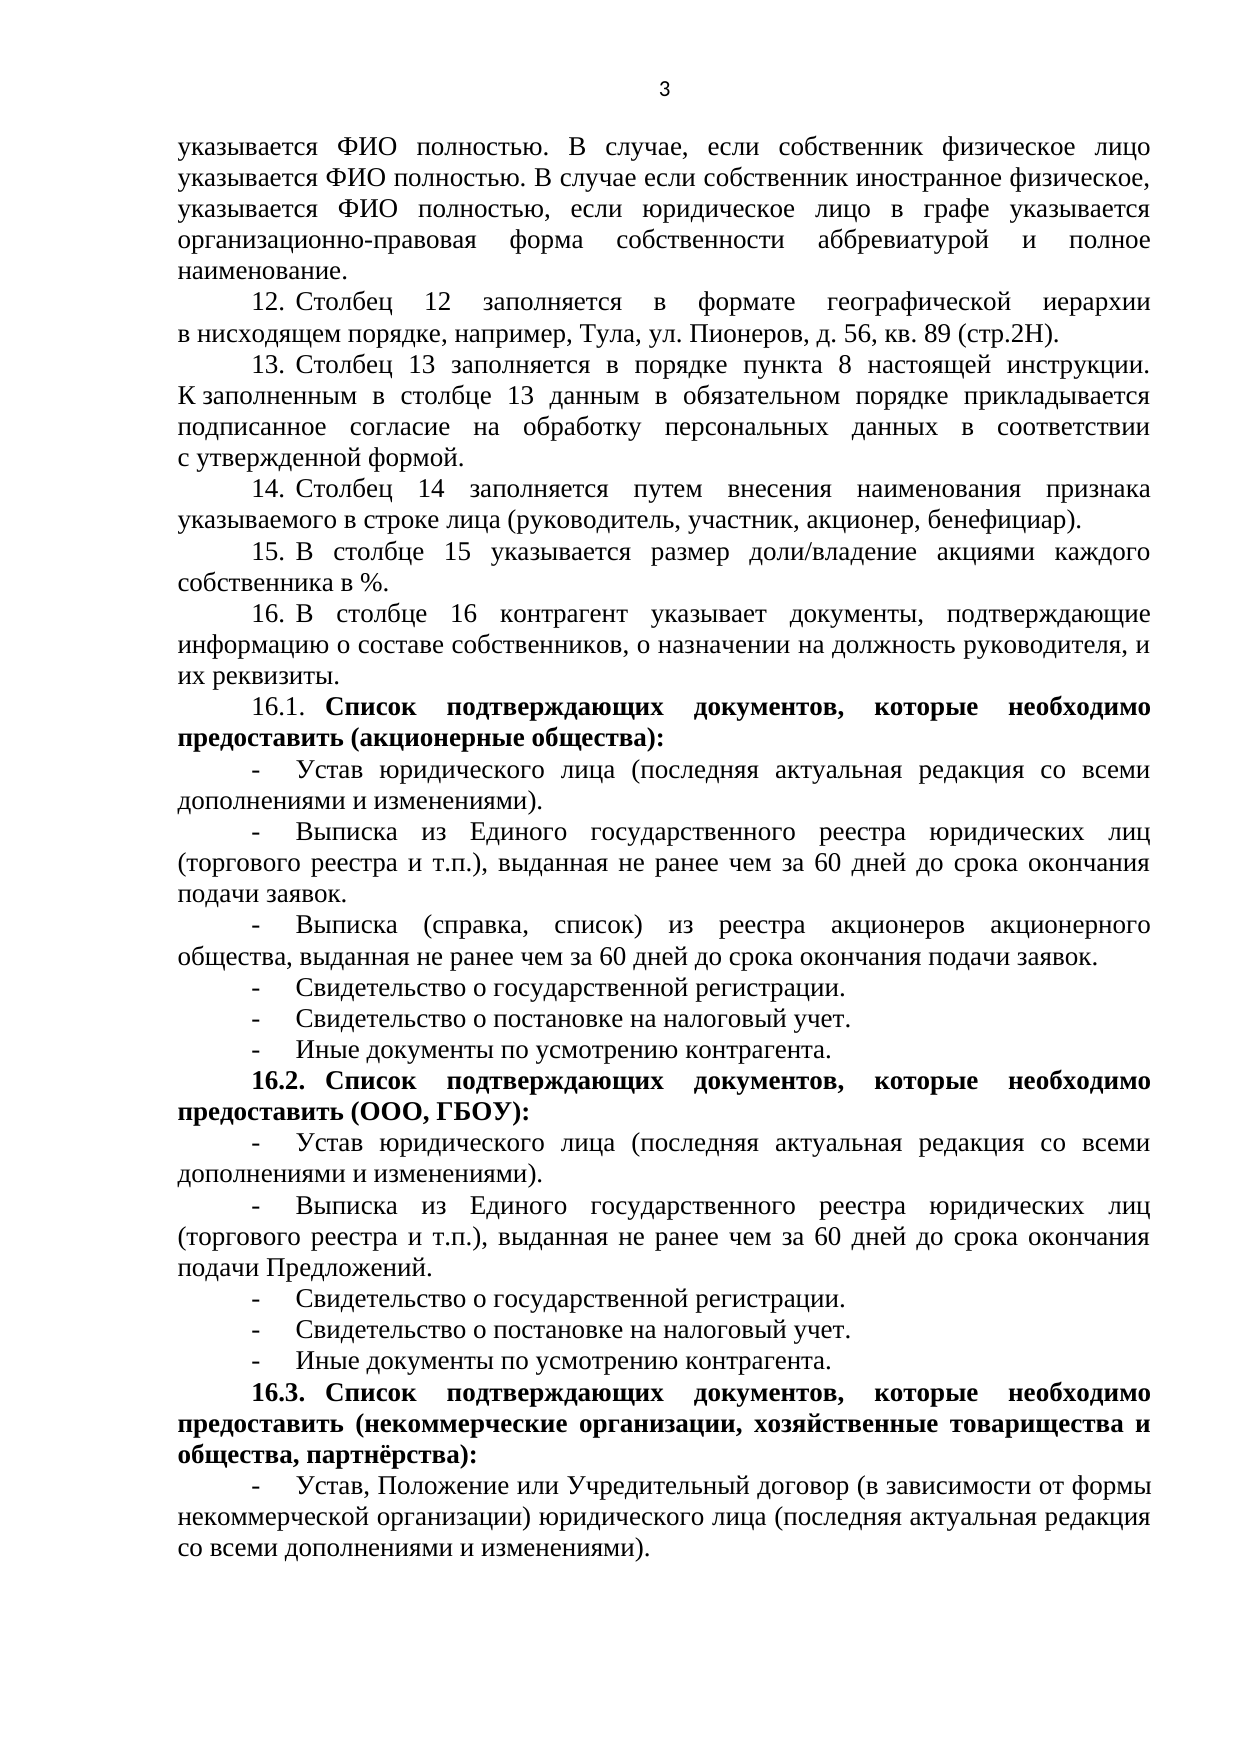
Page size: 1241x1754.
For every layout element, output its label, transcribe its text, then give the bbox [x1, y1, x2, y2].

text - Выписка из Единого государственного реестра юридических лиц (торгового реестра и т.п.), выданная не ранее чем за 60 дней до срока окончания подачи Предложений. [177, 1189, 1152, 1282]
text - Свидетельство о государственной регистрации. [177, 1282, 1152, 1313]
text 15. В столбце 15 указывается размер доли/владение акциями каждого собственника в %. [177, 535, 1152, 597]
text - Свидетельство о постановке на налоговый учет. [177, 1313, 1152, 1344]
text 16.3. Список подтверждающих документов, которые необходимо предоставить (некоммерческие организации, хозяйственные товарищества и общества, партнёрства): [177, 1376, 1152, 1469]
text 16. В столбце 16 контрагент указывает документы, подтверждающие информацию о составе собственников, о назначении на должность руководителя, и их реквизиты. [177, 597, 1152, 690]
list Столбец 13 заполняется в порядке пункта 8 настоящей инструкции. К заполненным в столбце 13 данным в обязательном порядке прикладывается подписанное согласие на обработку персональных данных в соответствии с утвержденной формой. [177, 348, 1152, 472]
text - Устав юридического лица (последняя актуальная редакция со всеми дополнениями и изменениями). [177, 753, 1152, 815]
list Столбец 12 заполняется в формате географической иерархии в нисходящем порядке, например, Тула, ул. Пионеров, д. 56, кв. 89 (стр.2Н). [177, 286, 1152, 348]
text - Свидетельство о постановке на налоговый учет. [177, 1002, 1152, 1033]
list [177, 130, 1152, 286]
text 16.2. Список подтверждающих документов, которые необходимо предоставить (ООО, ГБОУ): [177, 1064, 1152, 1126]
text 14. Столбец 14 заполняется путем внесения наименования признака указываемого в строке лица (руководитель, участник, акционер, бенефициар). [177, 472, 1152, 535]
text - Выписка из Единого государственного реестра юридических лиц (торгового реестра и т.п.), выданная не ранее чем за 60 дней до срока окончания подачи заявок. [177, 815, 1152, 908]
text - Свидетельство о государственной регистрации. [177, 971, 1152, 1002]
text - Иные документы по усмотрению контрагента. [177, 1344, 1152, 1376]
text 16.1. Список подтверждающих документов, которые необходимо предоставить (акционерные общества): [177, 690, 1152, 753]
text - Иные документы по усмотрению контрагента. [177, 1033, 1152, 1064]
text - Выписка (справка, список) из реестра акционеров акционерного общества, выданная не ранее чем за 60 дней до срока окончания подачи заявок. [177, 908, 1152, 971]
text - Устав, Положение или Учредительный договор (в зависимости от формы некоммерческой организации) юридического лица (последняя актуальная редакция со всеми дополнениями и изменениями). [177, 1469, 1152, 1562]
text - Устав юридического лица (последняя актуальная редакция со всеми дополнениями и изменениями). [177, 1126, 1152, 1189]
